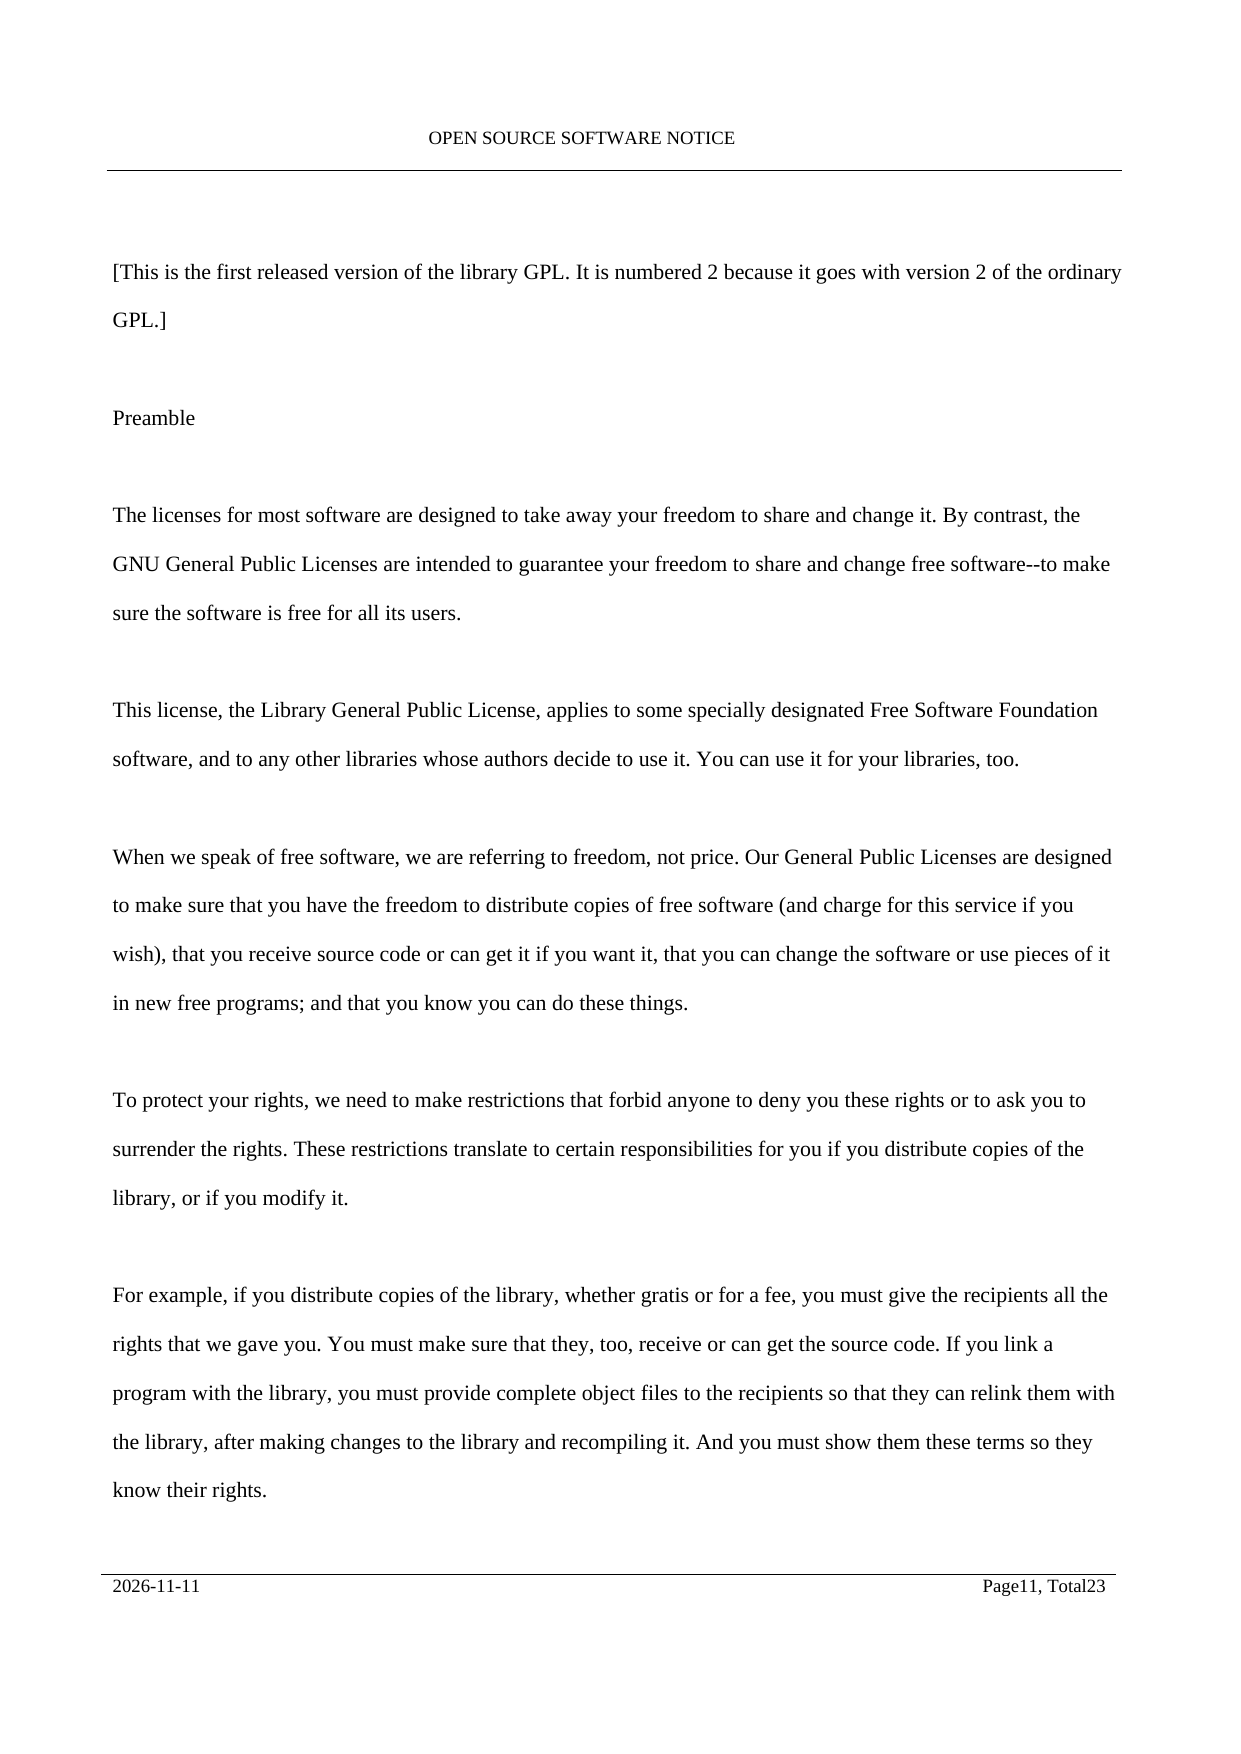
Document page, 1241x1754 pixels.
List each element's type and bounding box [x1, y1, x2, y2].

text [112, 206, 1128, 1506]
